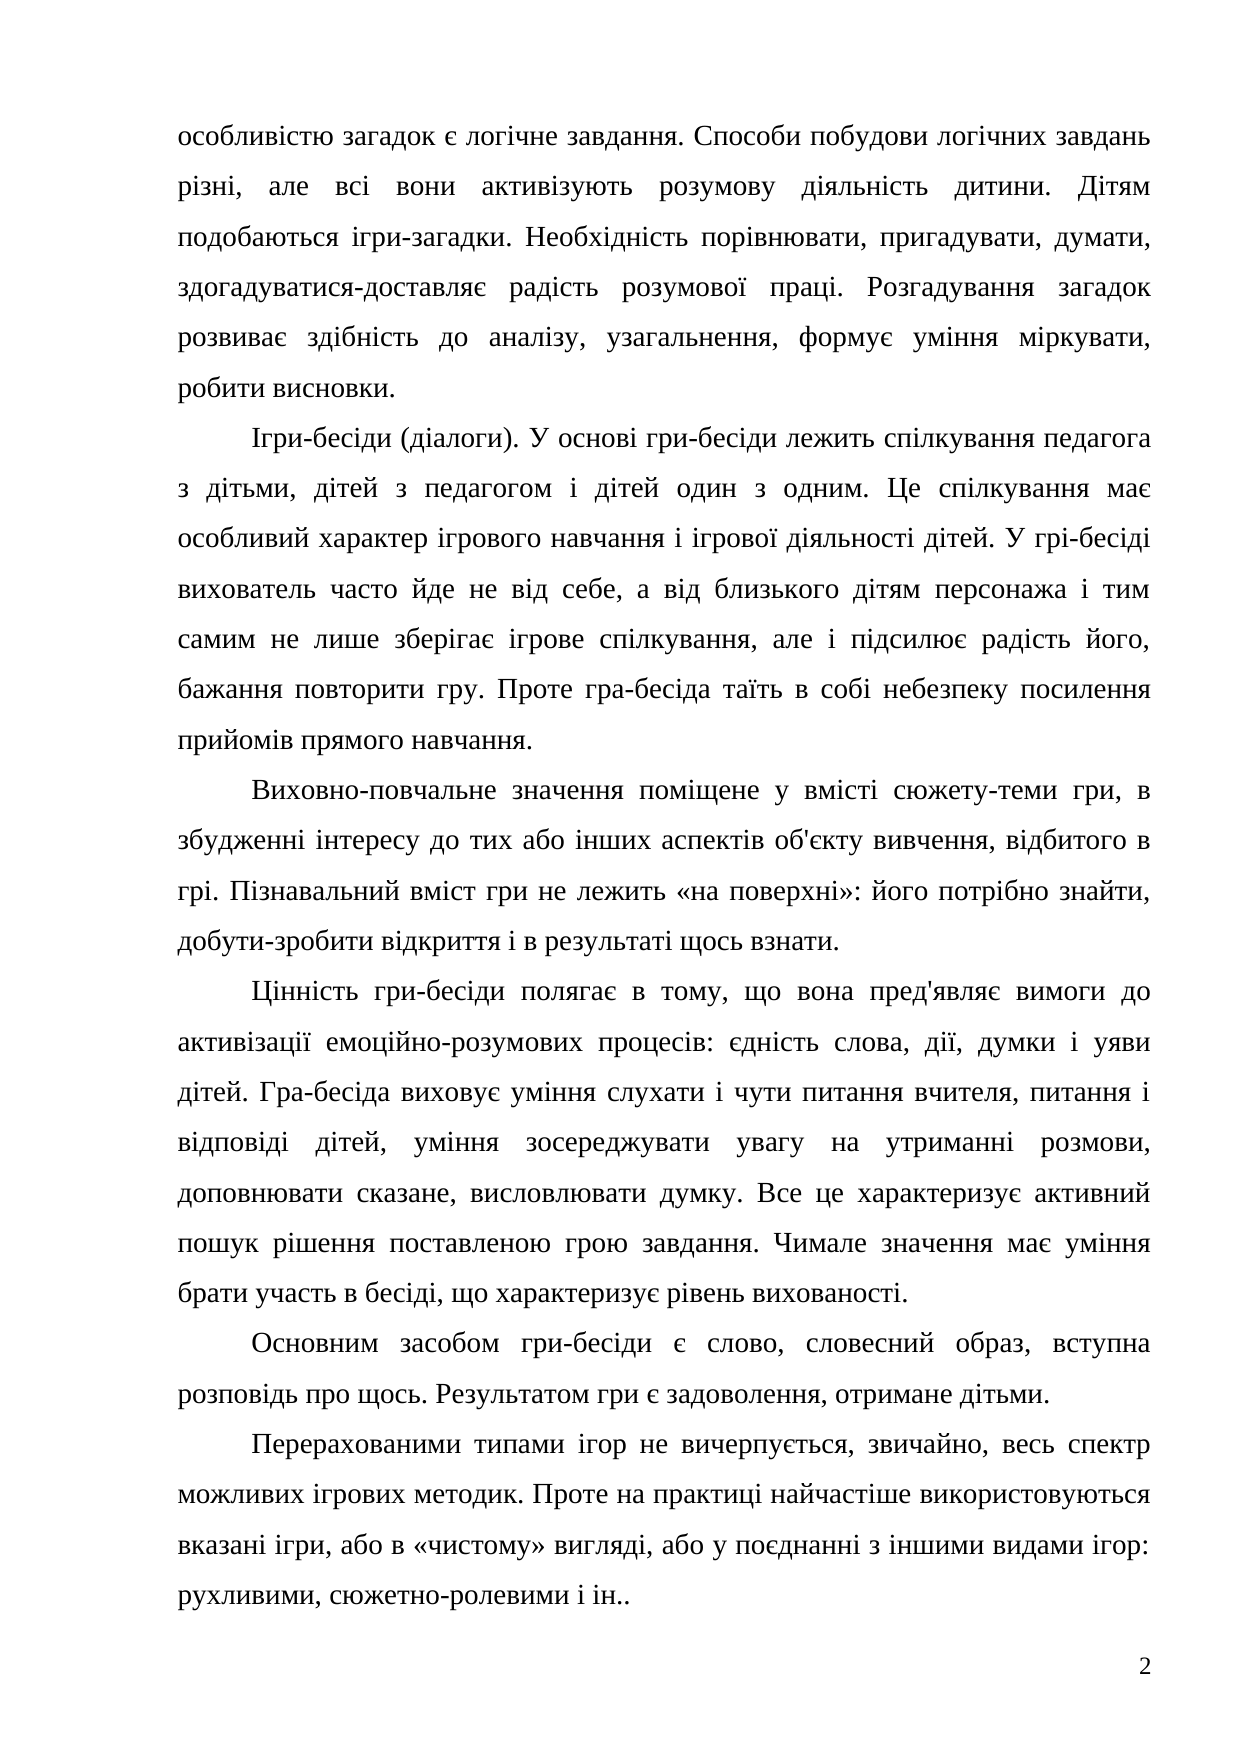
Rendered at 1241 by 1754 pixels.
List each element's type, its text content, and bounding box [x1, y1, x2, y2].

text Перерахованими типами ігор не вичерпується, звичайно, весь спектр можливих ігрових методик. Проте на практиці найчастіше використовуються вказані ігри, або в «чистому» вигляді, або у поєднанні з іншими видами ігор: рухливими, сюжетно-ролевими і ін.. [177, 1426, 1152, 1611]
text Основним засобом гри-бесіди є слово, словесний образ, вступна розповідь про щось. Результатом гри є задоволення, отримане дітьми. [177, 1326, 1152, 1409]
text Виховно-повчальне значення поміщене у вмісті сюжету-теми гри, в збудженні інтересу до тих або інших аспектів об'єкту вивчення, відбитого в грі. Пізнавальний вміст гри не лежить «на поверхні»: його потрібно знайти, добути-зробити відкриття і в результаті щось взнати. [177, 772, 1152, 957]
text Ігри-бесіди (діалоги). У основі гри-бесіди лежить спілкування педагога з дітьми, дітей з педагогом і дітей один з одним. Це спілкування має особливий характер ігрового навчання і ігрової діяльності дітей. У грі-бесіді вихователь часто йде не від себе, а від близького дітям персонажа і тим самим не лише зберігає ігрове спілкування, але і підсилює радість його, бажання повторити гру. Проте гра-бесіда таїть в собі небезпеку посилення прийомів прямого навчання. [177, 420, 1152, 755]
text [177, 118, 1152, 403]
text Цінність гри-бесіди полягає в тому, що вона пред'являє вимоги до активізації емоційно-розумових процесів: єдність слова, дії, думки і уяви дітей. Гра-бесіда виховує уміння слухати і чути питання вчителя, питання і відповіді дітей, уміння зосереджувати увагу на утриманні розмови, доповнювати сказане, висловлювати думку. Все це характеризує активний пошук рішення поставленою грою завдання. Чимале значення має уміння брати участь в бесіді, що характеризує рівень вихованості. [177, 973, 1152, 1309]
